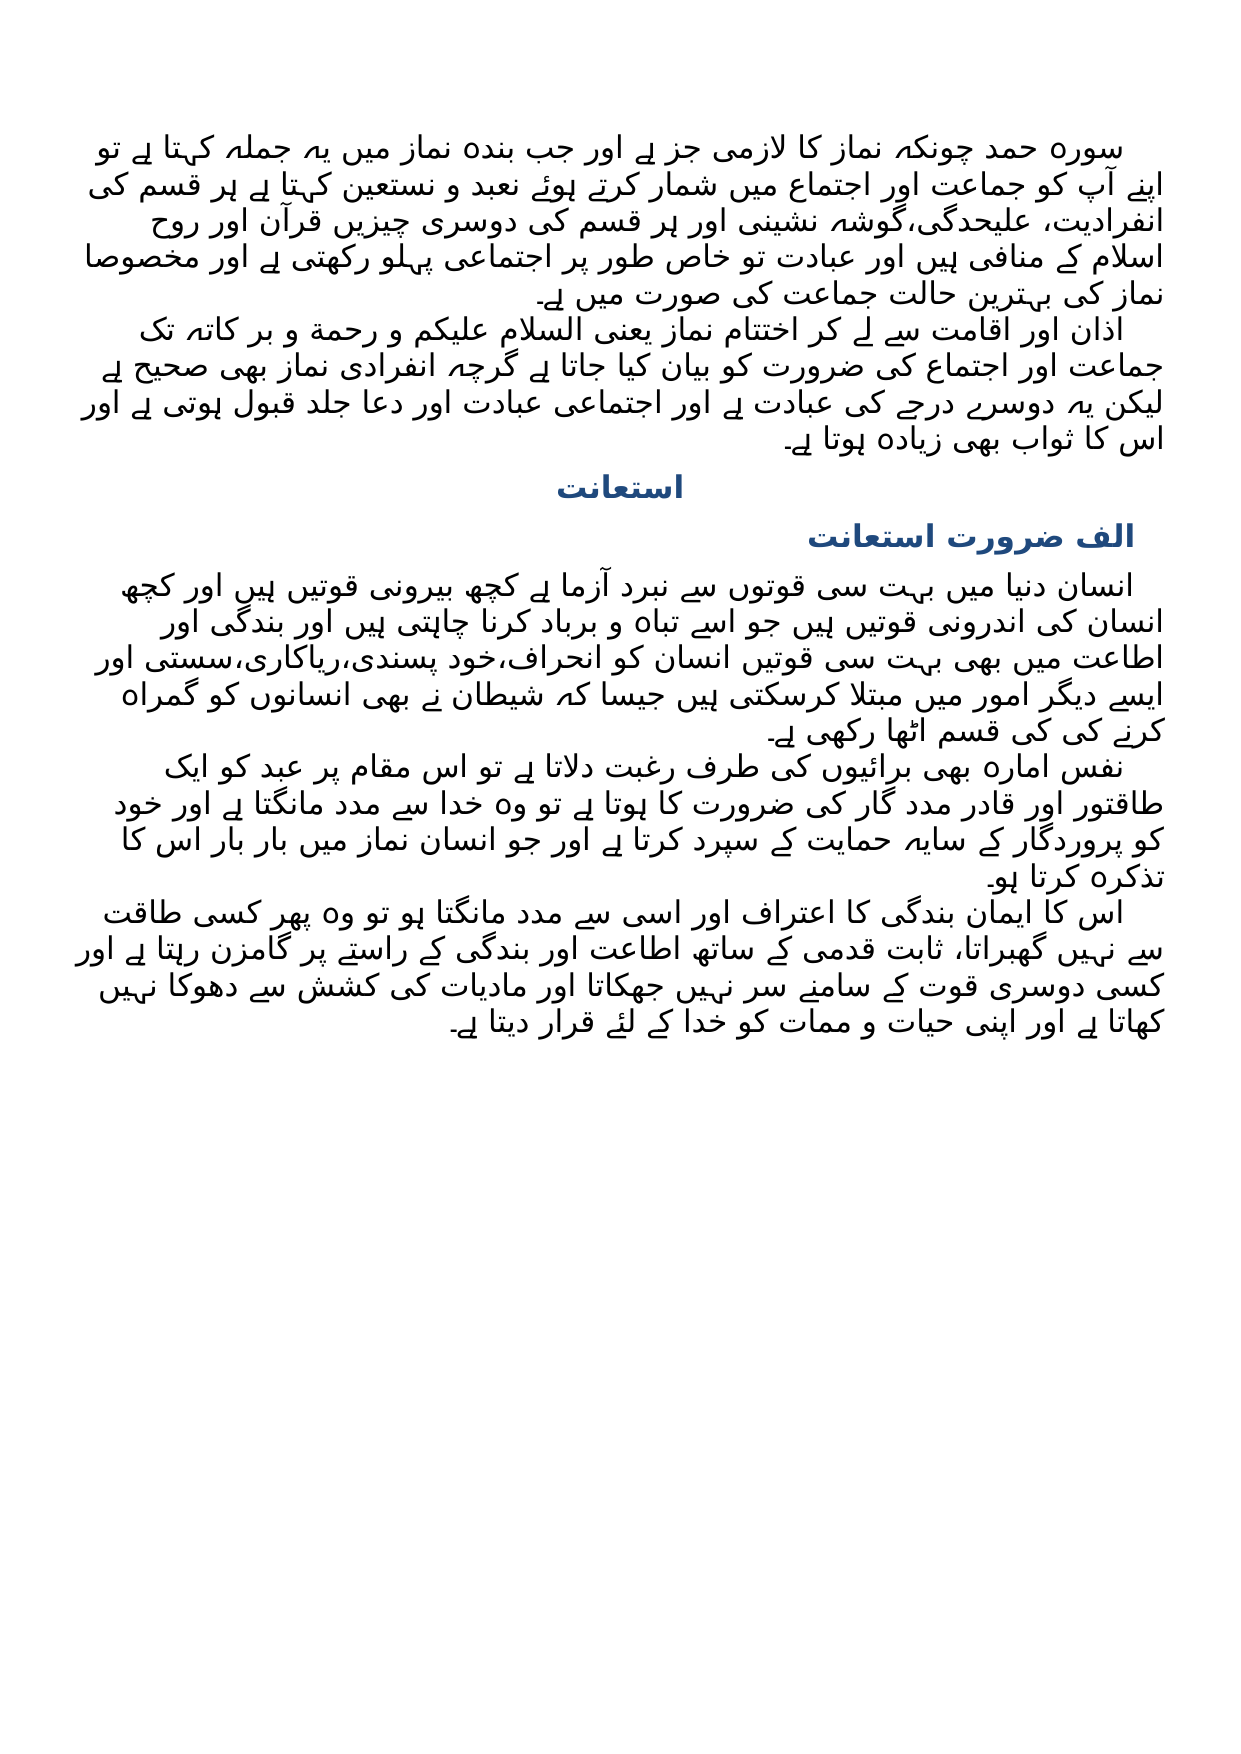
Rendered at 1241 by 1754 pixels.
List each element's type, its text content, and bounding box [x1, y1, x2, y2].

text اذان اور اقامت سے لے کر اختتام نماز یعنی السلام علیکم و رحمة و بر کاتہ تک جماعت اور اجتماع کی ضرورت کو بیان کیا جاتا ہے گرچہ انفرادی نماز بھی صحیح ہے لیکن یہ دوسرے درجے کی عبادت ہے اور اجتماعی عبادت اور دعا جلد قبول ہوتی ہے اور اس کا ثواب بھی زیادہ ہوتا ہے۔ [75, 311, 1165, 457]
text انسان دنیا میں بہت سی قوتوں سے نبرد آزما ہے کچھ بیرونی قوتیں ہیں اور کچھ انسان کی اندرونی قوتیں ہیں جو اسے تباہ و برباد کرنا چاہتی ہیں اور بندگی اور اطاعت میں بھی بہت سی قوتیں انسان کو انحراف،خود پسندی،ریاکاری،سستی اور ایسے دیگر امور میں مبتلا کرسکتی ہیں جیسا کہ شیطان نے بھی انسانوں کو گمراہ کرنے کی کی قسم اٹھا رکھی ہے۔ [75, 567, 1165, 749]
subtitle استعانت [75, 469, 1165, 506]
text اس کا ایمان بندگی کا اعتراف اور اسی سے مدد مانگتا ہو تو وہ پھر کسی طاقت سے نہیں گھبراتا، ثابت قدمی کے ساتھ اطاعت اور بندگی کے راستے پر گامزن رہتا ہے اور کسی دوسری قوت کے سامنے سر نہیں جھکاتا اور مادیات کی کشش سے دھوکا نہیں کھاتا ہے اور اپنی حیات و ممات کو خدا کے لئے قرار دیتا ہے۔ [75, 894, 1165, 1040]
text سورہ حمد چونکہ نماز کا لازمی جز ہے اور جب بندہ نماز میں یہ جملہ کہتا ہے تو اپنے آپ کو جماعت اور اجتماع میں شمار کرتے ہوئے نعبد و نستعین کہتا ہے ہر قسم کی انفرادیت، علیحدگی،گوشہ نشینی اور ہر قسم کی دوسری چیزیں قرآن اور روح اسلام کے منافی ہیں اور عبادت تو خاص طور پر اجتماعی پہلو رکھتی ہے اور مخصوصا نماز کی بہترین حالت جماعت کی صورت میں ہے۔ [75, 130, 1165, 311]
text نفس امارہ بھی برائیوں کی طرف رغبت دلاتا ہے تو اس مقام پر عبد کو ایک طاقتور اور قادر مدد گار کی ضرورت کا ہوتا ہے تو وہ خدا سے مدد مانگتا ہے اور خود کو پروردگار کے سایہ حمایت کے سپرد کرتا ہے اور جو انسان نماز میں بار بار اس کا تذکرہ کرتا ہو۔ [75, 749, 1165, 894]
subtitle الف ضرورت استعانت [75, 518, 1165, 554]
